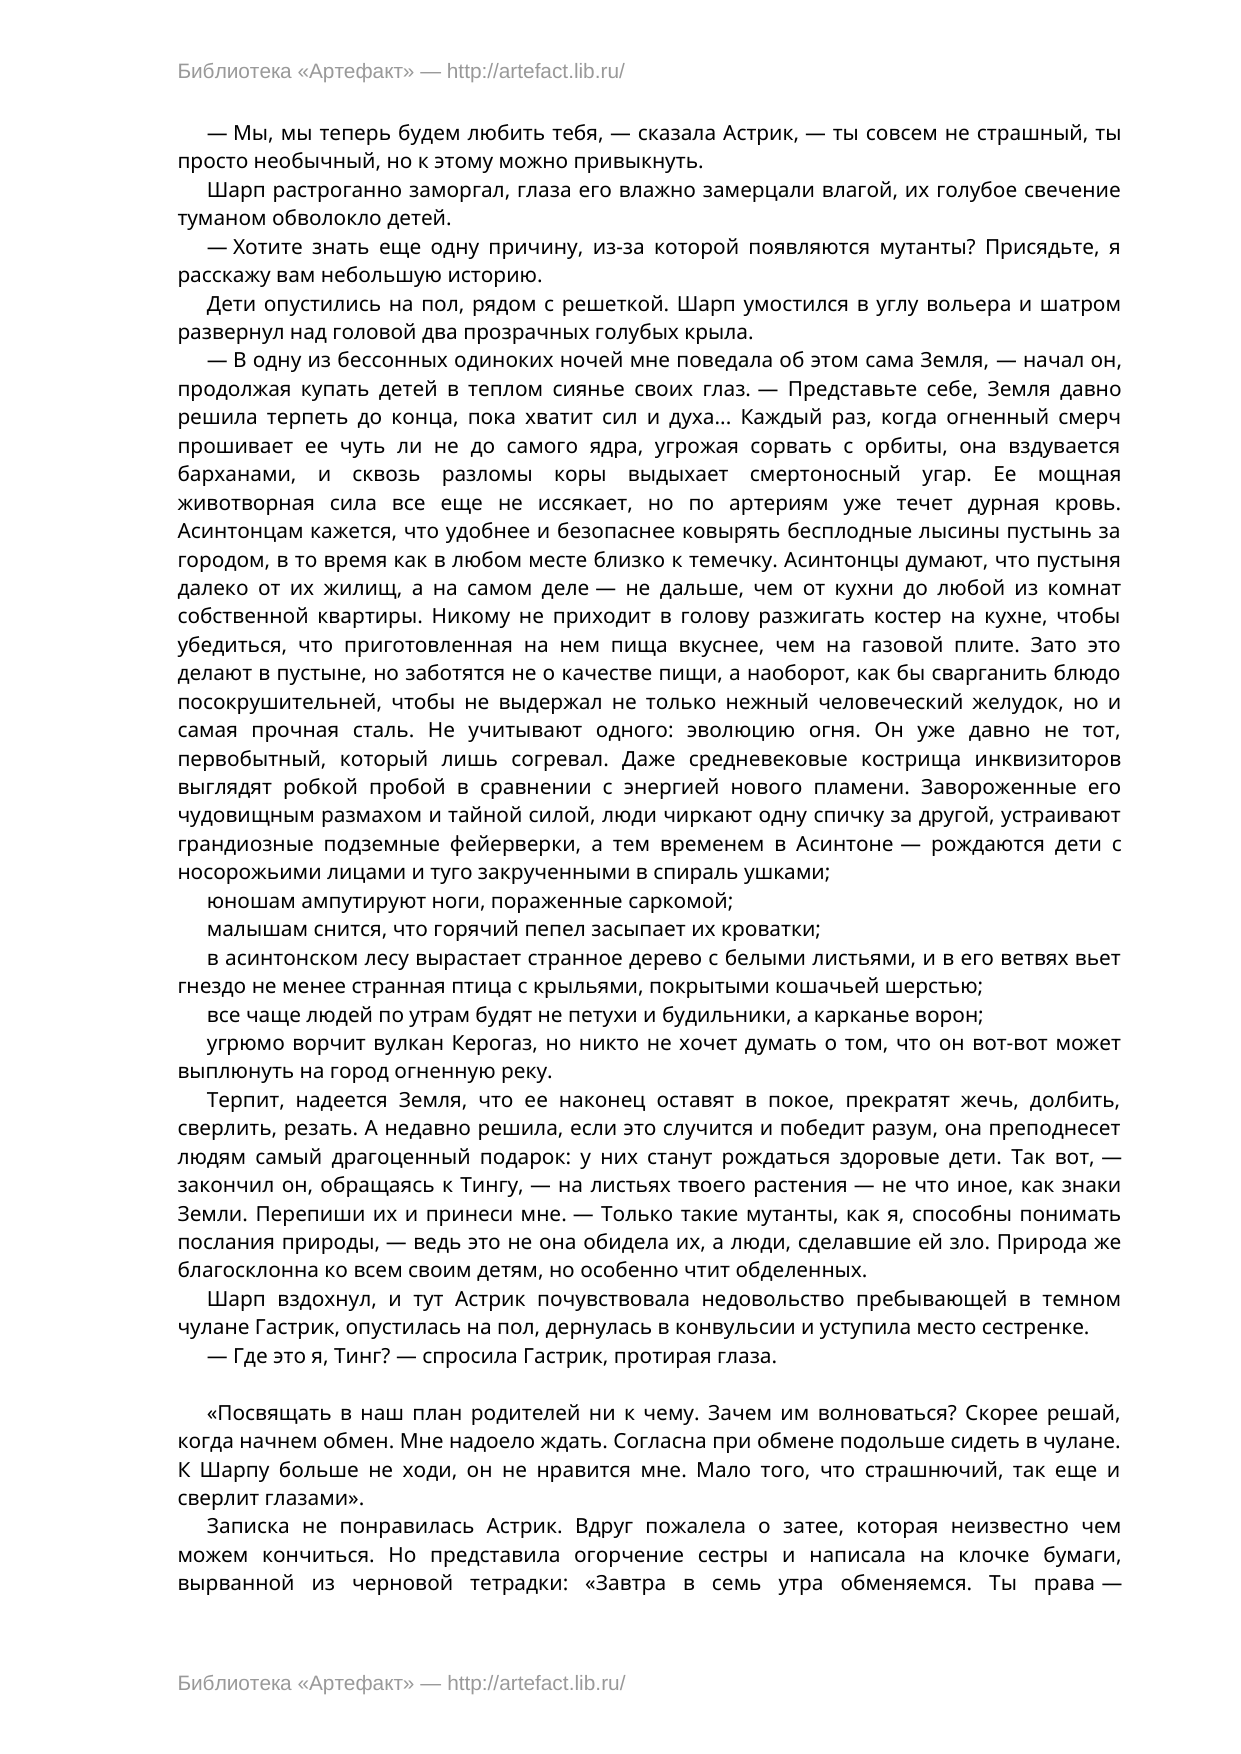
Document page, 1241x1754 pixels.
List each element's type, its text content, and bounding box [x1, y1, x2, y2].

text Терпит, надеется Земля, что ее наконец оставят в покое, прекратят жечь, долбить, сверлить, резать. А недавно решила, если это случится и победит разум, она преподнесет людям самый драгоценный подарок: у них станут рождаться здоровые дети. Так вот, — закончил он, обращаясь к Тингу, — на листьях твоего растения — не что иное, как знаки Земли. Перепиши их и принеси мне. — Только такие мутанты, как я, способны понимать послания природы, — ведь это не она обидела их, а люди, сделавшие ей зло. Природа же благосклонна ко всем своим детям, но особенно чтит обделенных. [177, 1085, 1122, 1284]
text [177, 1512, 1122, 1597]
text — Хотите знать еще одну причину, из-за которой появляются мутанты? Присядьте, я расскажу вам небольшую историю. [177, 232, 1122, 289]
text Дети опустились на пол, рядом с решеткой. Шарп умостился в углу вольера и шатром развернул над головой два прозрачных голубых крыла. [177, 289, 1122, 346]
text Шарп растроганно заморгал, глаза его влажно замерцали влагой, их голубое свечение туманом обволокло детей. [177, 175, 1122, 232]
text все чаще людей по утрам будят не петухи и будильники, а карканье ворон; [177, 1000, 1122, 1028]
text Шарп вздохнул, и тут Астрик почувствовала недовольство пребывающей в темном чулане Гастрик, опустилась на пол, дернулась в конвульсии и уступила место сестренке. [177, 1284, 1122, 1341]
text «Посвящать в наш план родителей ни к чему. Зачем им волноваться? Скорее решай, когда начнем обмен. Мне надоело ждать. Согласна при обмене подольше сидеть в чулане. К Шарпу больше не ходи, он не нравится мне. Мало того, что страшнючий, так еще и сверлит глазами». [177, 1398, 1122, 1512]
text юношам ампутируют ноги, пораженные саркомой; [177, 886, 1122, 914]
text — Мы, мы теперь будем любить тебя, — сказала Астрик, — ты совсем не страшный, ты просто необычный, но к этому можно привыкнуть. [177, 118, 1122, 175]
text малышам снится, что горячий пепел засыпает их кроватки; [177, 914, 1122, 943]
text угрюмо ворчит вулкан Керогаз, но никто не хочет думать о том, что он вот-вот может выплюнуть на город огненную реку. [177, 1028, 1122, 1085]
text — В одну из бессонных одиноких ночей мне поведала об этом сама Земля, — начал он, продолжая купать детей в теплом сиянье своих глаз. — Представьте себе, Земля давно решила терпеть до конца, пока хватит сил и духа... Каждый раз, когда огненный смерч прошивает ее чуть ли не до самого ядра, угрожая сорвать с орбиты, она вздувается барханами, и сквозь разломы коры выдыхает смертоносный угар. Ее мощная животворная сила все еще не иссякает, но по артериям уже течет дурная кровь. Асинтонцам кажется, что удобнее и безопаснее ковырять бесплодные лысины пустынь за городом, в то время как в любом месте близко к темечку. Асинтонцы думают, что пустыня далеко от их жилищ, а на самом деле — не дальше, чем от кухни до любой из комнат собственной квартиры. Никому не приходит в голову разжигать костер на кухне, чтобы убедиться, что приготовленная на нем пища вкуснее, чем на газовой плите. Зато это делают в пустыне, но заботятся не о качестве пищи, а наоборот, как бы сварганить блюдо посокрушительней, чтобы не выдержал не только нежный человеческий желудок, но и самая прочная сталь. Не учитывают одного: эволюцию огня. Он уже давно не тот, первобытный, который лишь согревал. Даже средневековые кострища инквизиторов выглядят робкой пробой в сравнении с энергией нового пламени. Завороженные его чудовищным размахом и тайной силой, люди чиркают одну спичку за другой, устраивают грандиозные подземные фейерверки, а тем временем в Асинтоне — рождаются дети с носорожьими лицами и туго закрученными в спираль ушками; [177, 346, 1122, 886]
text — Где это я, Тинг? — спросила Гастрик, протирая глаза. [177, 1341, 1122, 1369]
text в асинтонском лесу вырастает странное дерево с белыми листьями, и в его ветвях вьет гнездо не менее странная птица с крыльями, покрытыми кошачьей шерстью; [177, 943, 1122, 1000]
